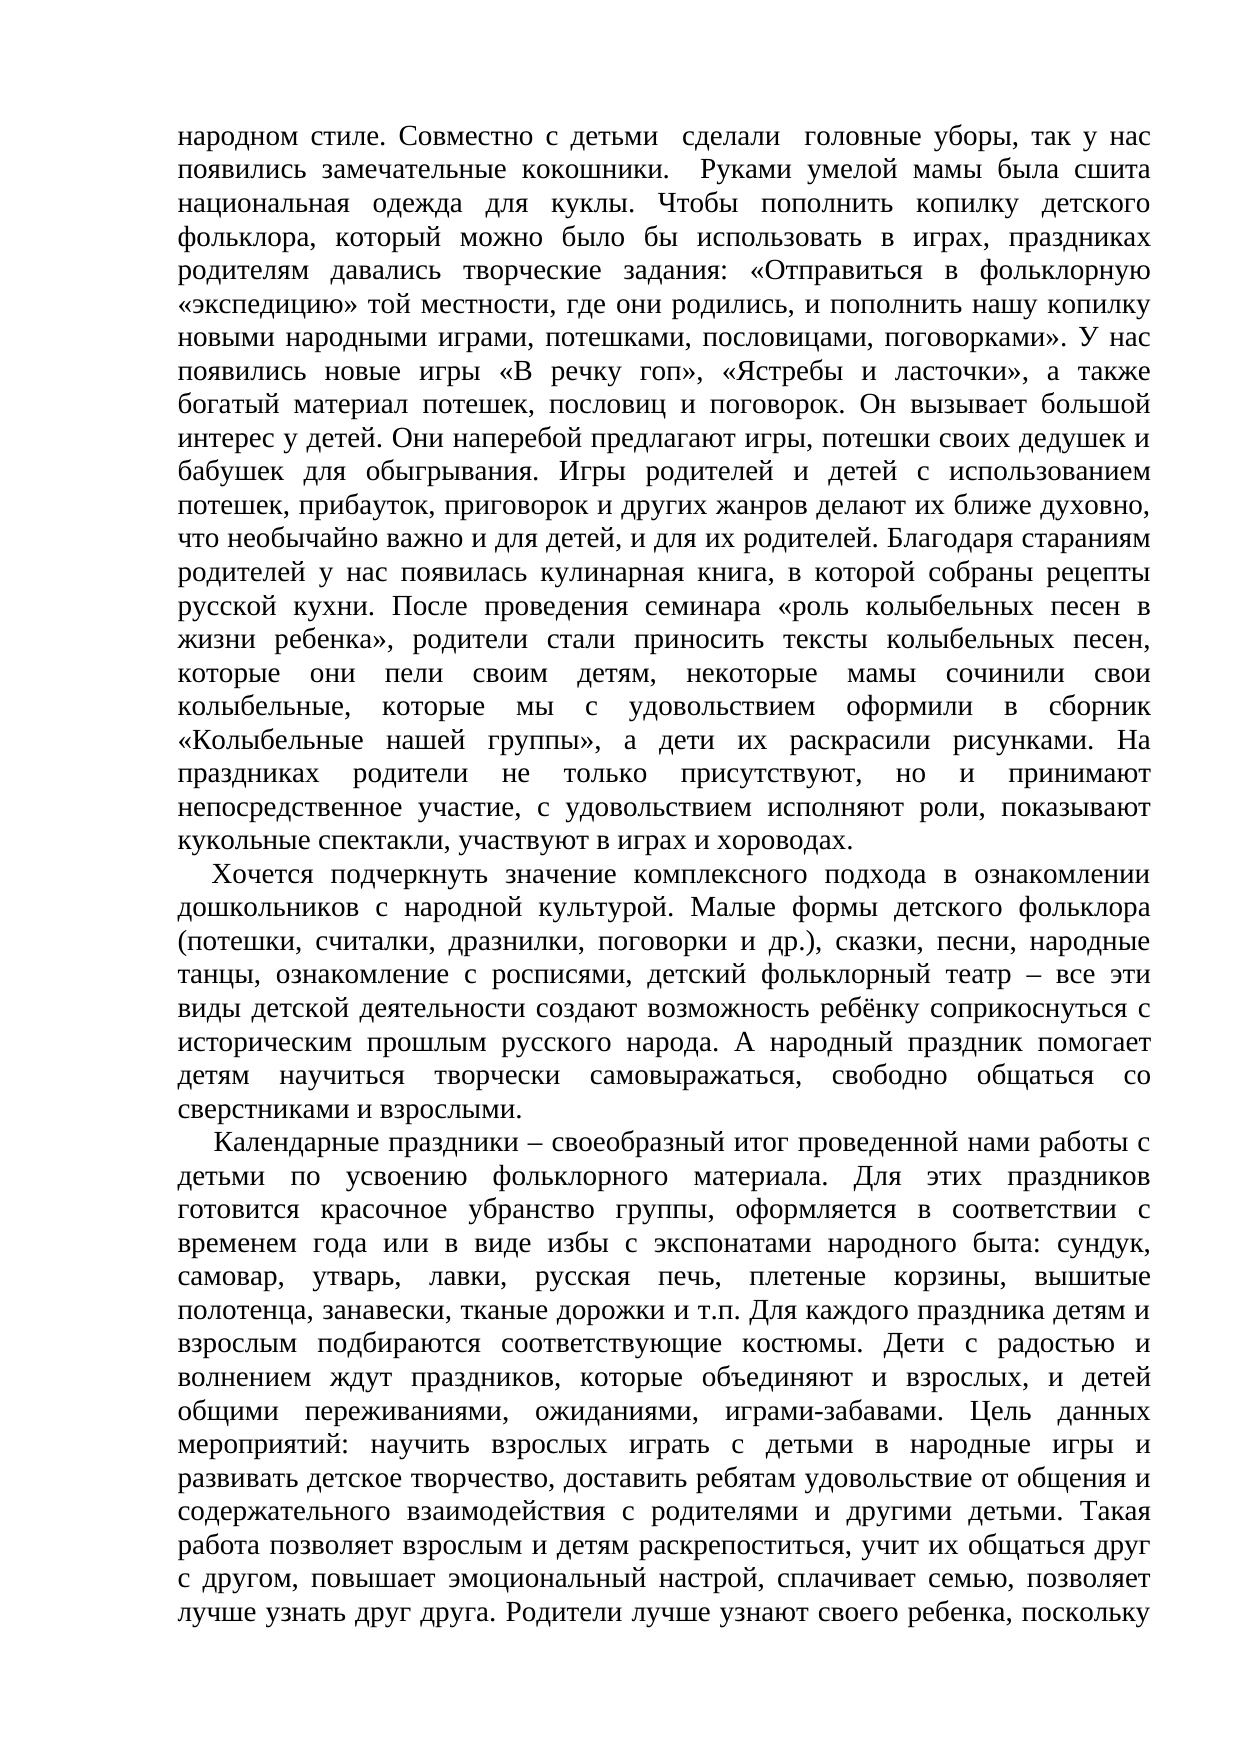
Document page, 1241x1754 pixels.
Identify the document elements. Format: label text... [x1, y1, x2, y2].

text Хочется подчеркнуть значение комплексного подхода в ознакомлении дошкольников с народной культурой. Малые формы детского фольклора (потешки, считалки, дразнилки, поговорки и др.), сказки, песни, народные танцы, ознакомление с росписями, детский фольклорный театр – все эти виды детской деятельности создают возможность ребёнку соприкоснуться с историческим прошлым русского народа. А народный праздник помогает детям научиться творчески самовыражаться, свободно общаться со сверстниками и взрослыми. [177, 856, 1152, 1124]
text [177, 118, 1152, 856]
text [177, 1124, 1152, 1627]
